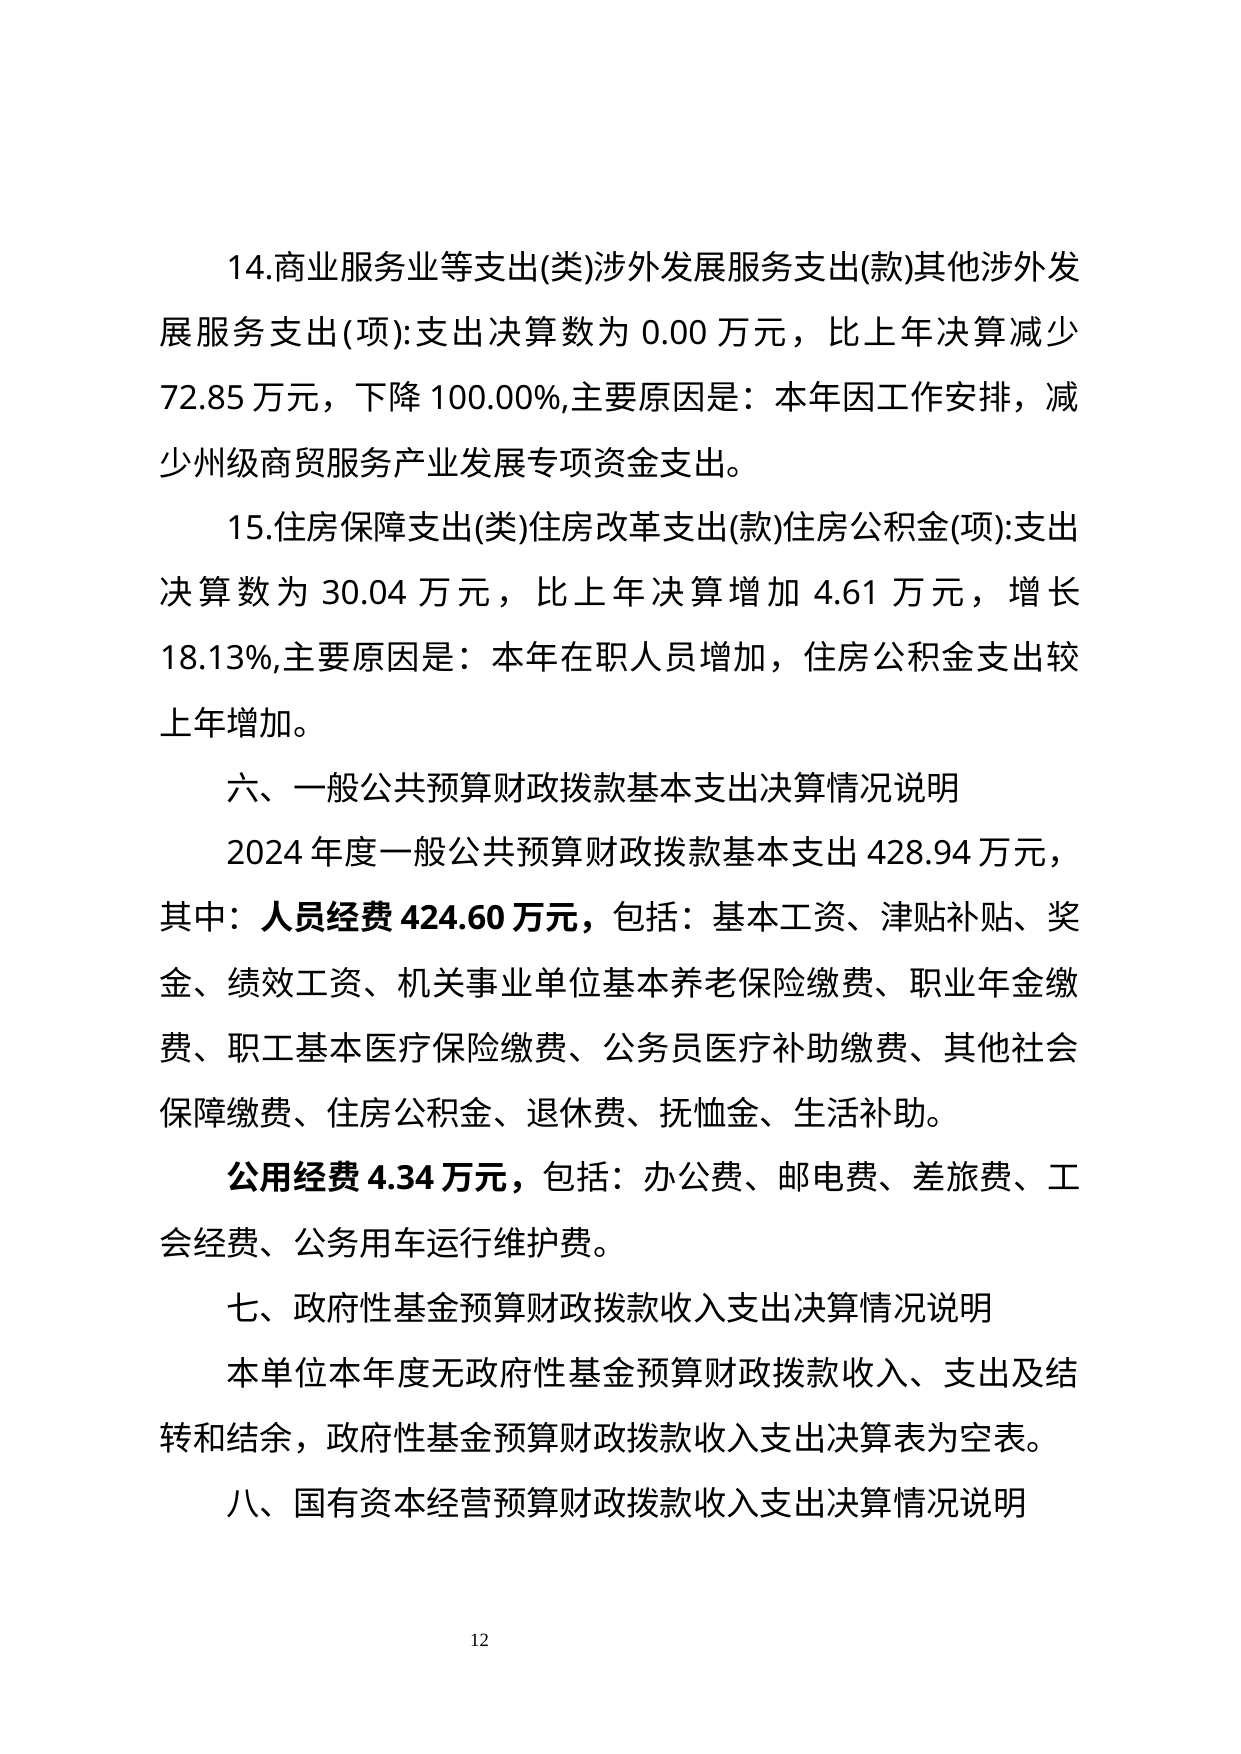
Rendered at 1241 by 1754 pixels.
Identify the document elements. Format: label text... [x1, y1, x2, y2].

text 六、一般公共预算财政拨款基本支出决算情况说明 [159, 753, 1081, 818]
text 八、国有资本经营预算财政拨款收入支出决算情况说明 [159, 1468, 1081, 1533]
text 2024年度一般公共预算财政拨款基本支出428.94万元，其中：人员经费424.60万元，包括：基本工资、津贴补贴、奖金、绩效工资、机关事业单位基本养老保险缴费、职业年金缴费、职工基本医疗保险缴费、公务员医疗补助缴费、其他社会保障缴费、住房公积金、退休费、抚恤金、生活补助。 [159, 818, 1081, 1143]
text 七、政府性基金预算财政拨款收入支出决算情况说明 [159, 1273, 1081, 1338]
text 15.住房保障支出(类)住房改革支出(款)住房公积金(项):支出决算数为30.04万元，比上年决算增加4.61万元，增长18.13%,主要原因是：本年在职人员增加，住房公积金支出较上年增加。 [159, 493, 1081, 753]
text 公用经费4.34万元，包括：办公费、邮电费、差旅费、工会经费、公务用车运行维护费。 [159, 1143, 1081, 1273]
text 本单位本年度无政府性基金预算财政拨款收入、支出及结转和结余，政府性基金预算财政拨款收入支出决算表为空表。 [159, 1338, 1081, 1468]
text 14.商业服务业等支出(类)涉外发展服务支出(款)其他涉外发展服务支出(项):支出决算数为0.00万元，比上年决算减少72.85万元，下降100.00%,主要原因是：本年因工作安排，减少州级商贸服务产业发展专项资金支出。 [159, 233, 1081, 493]
